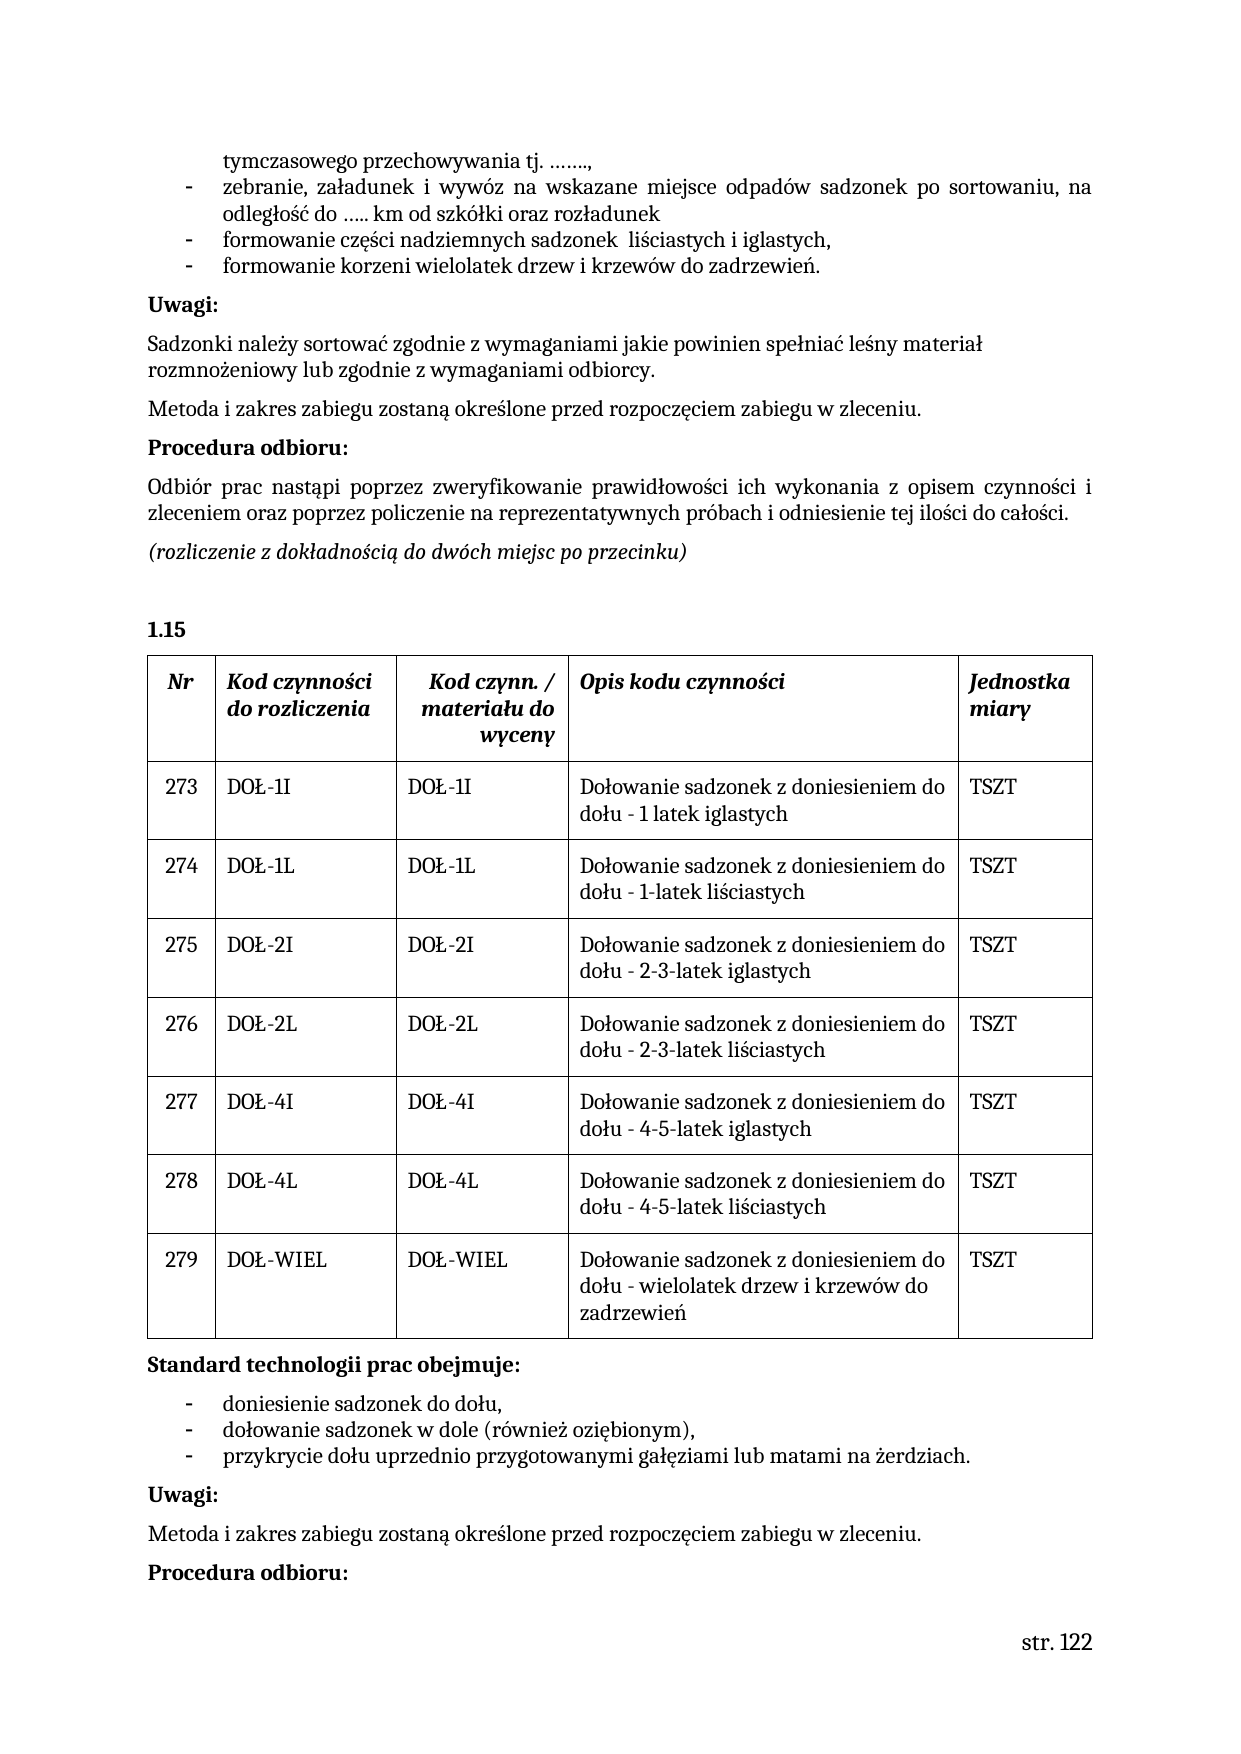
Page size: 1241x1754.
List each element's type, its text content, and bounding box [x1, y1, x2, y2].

list formowanie części nadziemnych sadzonek liściastych i iglastych, [185, 227, 1093, 253]
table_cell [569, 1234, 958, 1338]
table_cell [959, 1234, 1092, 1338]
text Uwagi: [148, 1482, 1093, 1508]
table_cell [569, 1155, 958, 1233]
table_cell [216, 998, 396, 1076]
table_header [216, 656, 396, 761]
text Procedura odbioru: [148, 435, 1093, 461]
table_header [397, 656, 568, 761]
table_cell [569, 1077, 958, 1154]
text Sadzonki należy sortować zgodnie z wymaganiami jakie powinien spełniać leśny materiał rozmnożeniowy lub zgodnie z wymaganiami odbiorcy. [148, 331, 1093, 383]
list przykrycie dołu uprzednio przygotowanymi gałęziami lub matami na żerdziach. [185, 1443, 1093, 1469]
text (rozliczenie z dokładnością do dwóch miejsc po przecinku) [148, 539, 1093, 565]
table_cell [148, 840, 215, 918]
list zebranie, załadunek i wywóz na wskazane miejsce odpadów sadzonek po sortowaniu, na odległość do ….. km od szkółki oraz rozładunek [185, 174, 1093, 227]
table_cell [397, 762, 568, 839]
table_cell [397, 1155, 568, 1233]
list doniesienie sadzonek do dołu, [185, 1391, 1093, 1417]
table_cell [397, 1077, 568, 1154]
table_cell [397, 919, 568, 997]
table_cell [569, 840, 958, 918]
text 1.15 [148, 617, 1093, 643]
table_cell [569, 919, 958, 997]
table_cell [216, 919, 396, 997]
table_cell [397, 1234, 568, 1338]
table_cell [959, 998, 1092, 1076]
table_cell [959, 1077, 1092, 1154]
text Metoda i zakres zabiegu zostaną określone przed rozpoczęciem zabiegu w zleceniu. [148, 396, 1093, 422]
text Metoda i zakres zabiegu zostaną określone przed rozpoczęciem zabiegu w zleceniu. [148, 1521, 1093, 1547]
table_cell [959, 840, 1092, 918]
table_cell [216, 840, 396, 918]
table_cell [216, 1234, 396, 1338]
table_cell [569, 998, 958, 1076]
text Procedura odbioru: [148, 1560, 1093, 1586]
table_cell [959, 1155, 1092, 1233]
text Uwagi: [148, 292, 1093, 318]
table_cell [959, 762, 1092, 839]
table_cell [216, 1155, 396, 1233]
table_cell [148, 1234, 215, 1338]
list dołowanie sadzonek w dole (również oziębionym), [185, 1417, 1093, 1443]
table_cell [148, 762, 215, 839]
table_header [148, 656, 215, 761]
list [185, 148, 1093, 174]
list formowanie korzeni wielolatek drzew i krzewów do zadrzewień. [185, 253, 1093, 279]
text Standard technologii prac obejmuje: [148, 1352, 1093, 1378]
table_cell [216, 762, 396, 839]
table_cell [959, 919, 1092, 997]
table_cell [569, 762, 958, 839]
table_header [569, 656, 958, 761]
text Odbiór prac nastąpi poprzez zweryfikowanie prawidłowości ich wykonania z opisem czynności i zleceniem oraz poprzez policzenie na reprezentatywnych próbach i odniesienie tej ilości do całości. [148, 474, 1093, 526]
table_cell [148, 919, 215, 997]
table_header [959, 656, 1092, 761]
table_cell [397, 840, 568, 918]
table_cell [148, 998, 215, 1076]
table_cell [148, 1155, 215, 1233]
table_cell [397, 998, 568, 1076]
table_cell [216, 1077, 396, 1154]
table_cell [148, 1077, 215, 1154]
